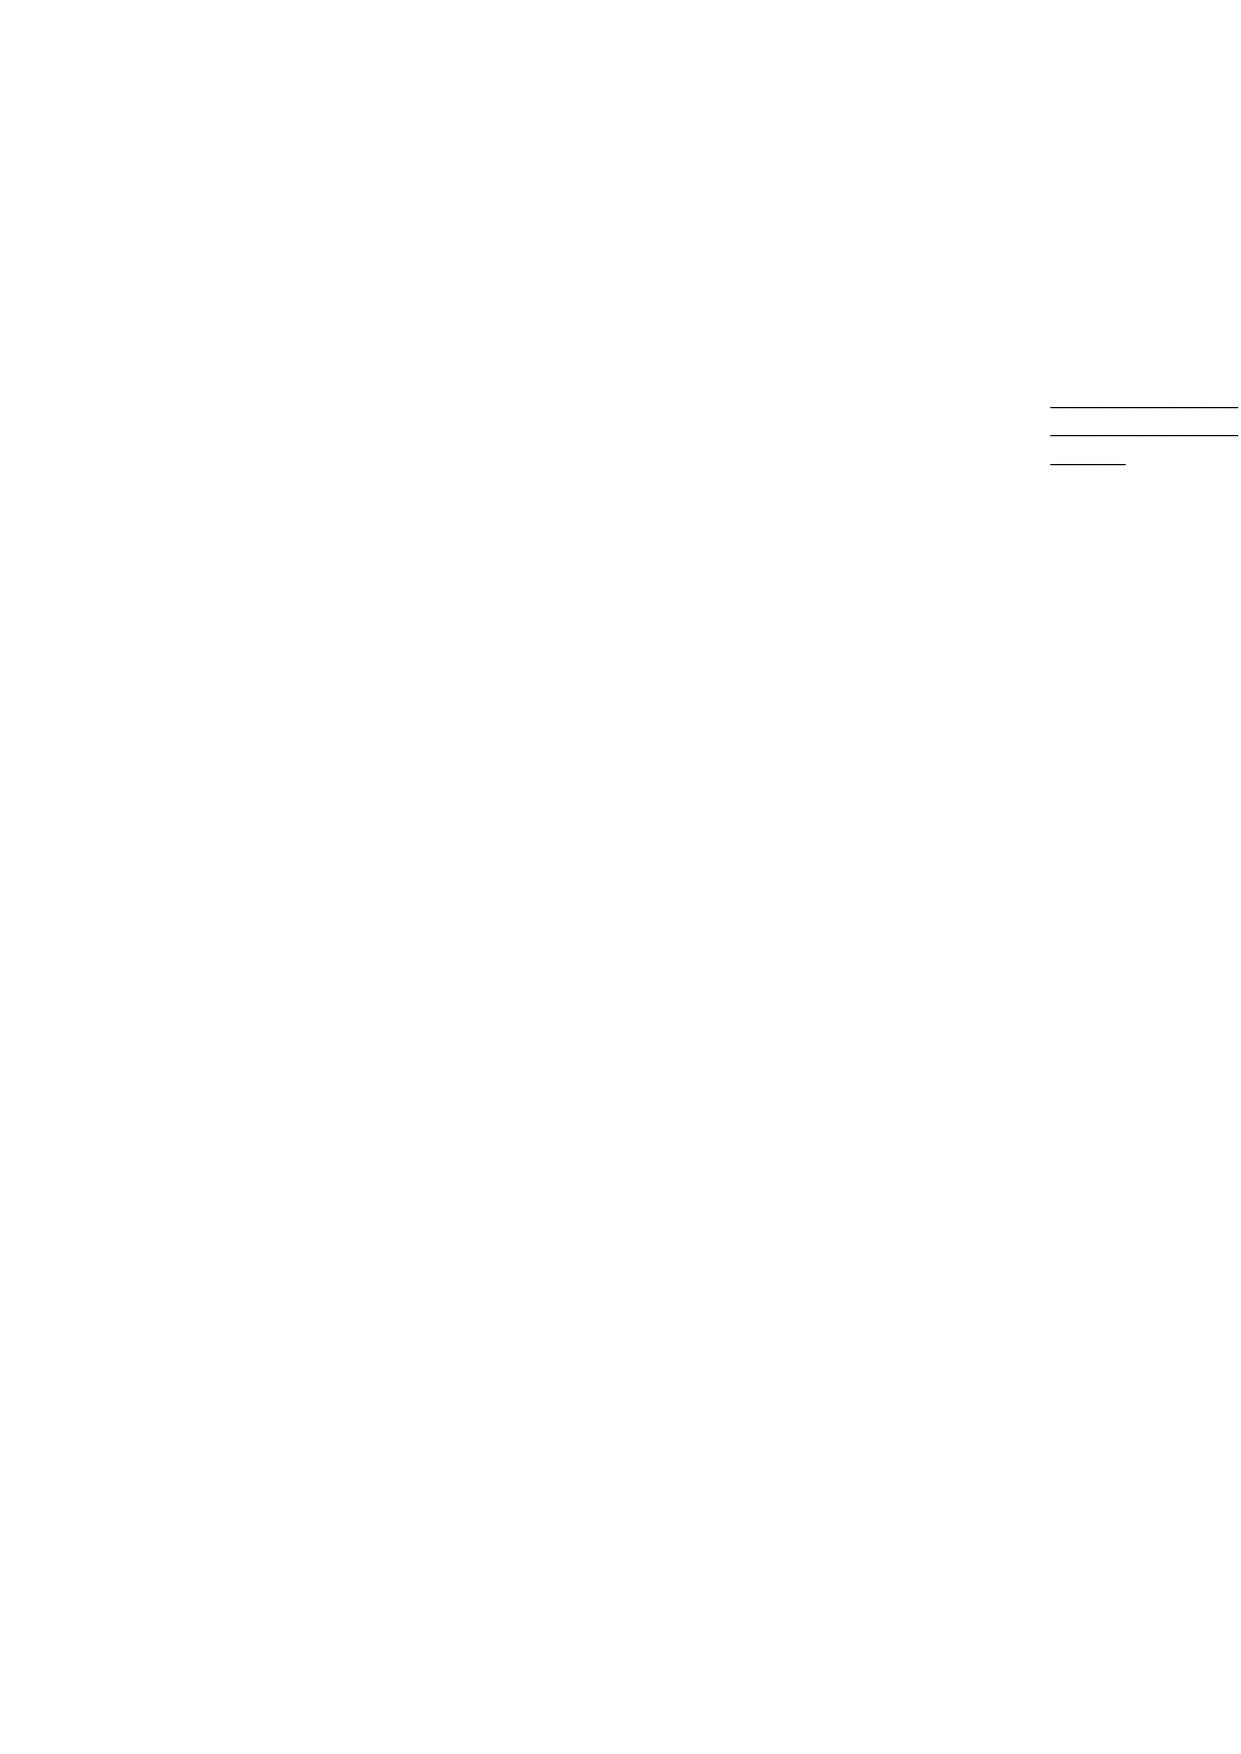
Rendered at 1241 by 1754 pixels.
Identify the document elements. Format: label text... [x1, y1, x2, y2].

text ____________________________________ [1050, 382, 1240, 468]
